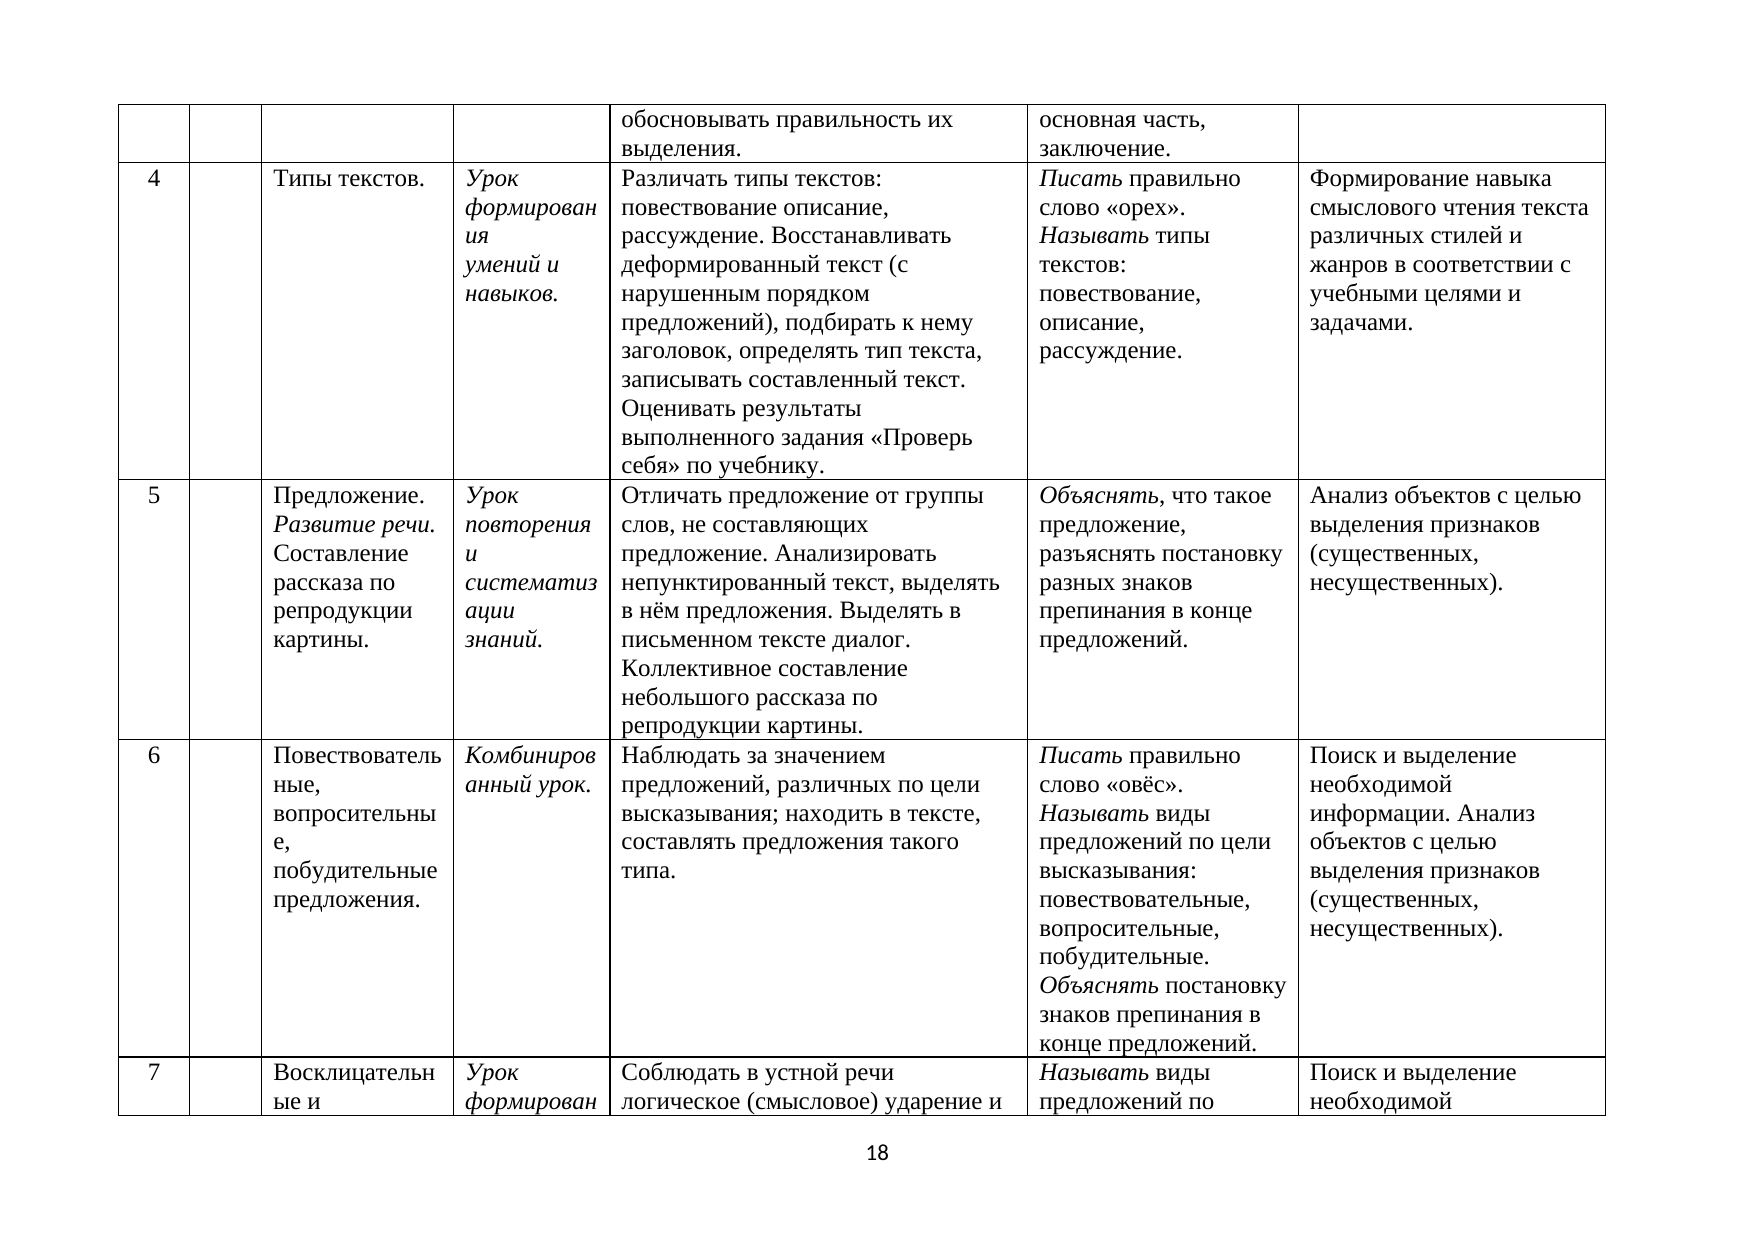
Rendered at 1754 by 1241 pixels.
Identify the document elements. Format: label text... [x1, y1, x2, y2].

table_cell [190, 105, 261, 162]
table_cell Различать типы текстов: повествование описание, рассуждение. Восстанавливать деформированный текст (с нарушенным порядком предложений), подбирать к нему заголовок, определять тип текста, записывать составленный текст. Оценивать результаты выполненного задания «Проверь себя» по учебнику. [611, 163, 1027, 479]
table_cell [1028, 1058, 1298, 1115]
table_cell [262, 1058, 453, 1115]
table_cell Предложение. Развитие речи. Составление рассказа по репродукции картины. [262, 480, 453, 739]
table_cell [1299, 105, 1605, 162]
table_cell Урок формирования умений и навыков. [454, 163, 609, 479]
table_cell Отличать предложение от группы слов, не составляющих предложение. Анализировать непунктированный текст, выделять в нём предложения. Выделять в письменном тексте диалог. Коллективное составление небольшого рассказа по репродукции картины. [611, 480, 1027, 739]
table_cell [262, 105, 453, 162]
table_cell Формирование навыка смыслового чтения текста различных стилей и жанров в соответствии с учебными целями и задачами. [1299, 163, 1605, 479]
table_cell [1028, 105, 1298, 162]
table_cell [611, 1058, 1027, 1115]
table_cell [611, 105, 1027, 162]
table_cell 7 [119, 1058, 189, 1115]
table_cell [190, 163, 261, 479]
table_cell Анализ объектов с целью выделения признаков (существенных, несущественных). [1299, 480, 1605, 739]
table_cell 5 [119, 480, 189, 739]
table_cell 6 [119, 740, 189, 1056]
table_cell Писать правильно слово «овёс». Называть виды предложений по цели высказывания: повествовательные, вопросительные, побудительные. Объяснять постановку знаков препинания в конце предложений. [1028, 740, 1298, 1056]
table_cell [190, 480, 261, 739]
table_cell Типы текстов. [262, 163, 453, 479]
table_cell Объяснять, что такое предложение, разъяснять постановку разных знаков препинания в конце предложений. [1028, 480, 1298, 739]
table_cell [1299, 1058, 1605, 1115]
table_cell Комбинированный урок. [454, 740, 609, 1056]
table_cell Урок повторения и систематизации знаний. [454, 480, 609, 739]
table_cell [454, 105, 609, 162]
table_cell 3 [119, 105, 189, 162]
table_cell 4 [119, 163, 189, 479]
table_cell [190, 1058, 261, 1115]
table_cell Поиск и выделение необходимой информации. Анализ объектов с целью выделения признаков (существенных, несущественных). [1299, 740, 1605, 1056]
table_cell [454, 1058, 609, 1115]
table_cell Писать правильно слово «орех». Называть типы текстов: повествование, описание, рассуждение. [1028, 163, 1298, 479]
table_cell Повествовательные, вопросительные, побудительные предложения. [262, 740, 453, 1056]
table_cell [190, 740, 261, 1056]
table_cell Наблюдать за значением предложений, различных по цели высказывания; находить в тексте, составлять предложения такого типа. [611, 740, 1027, 1056]
